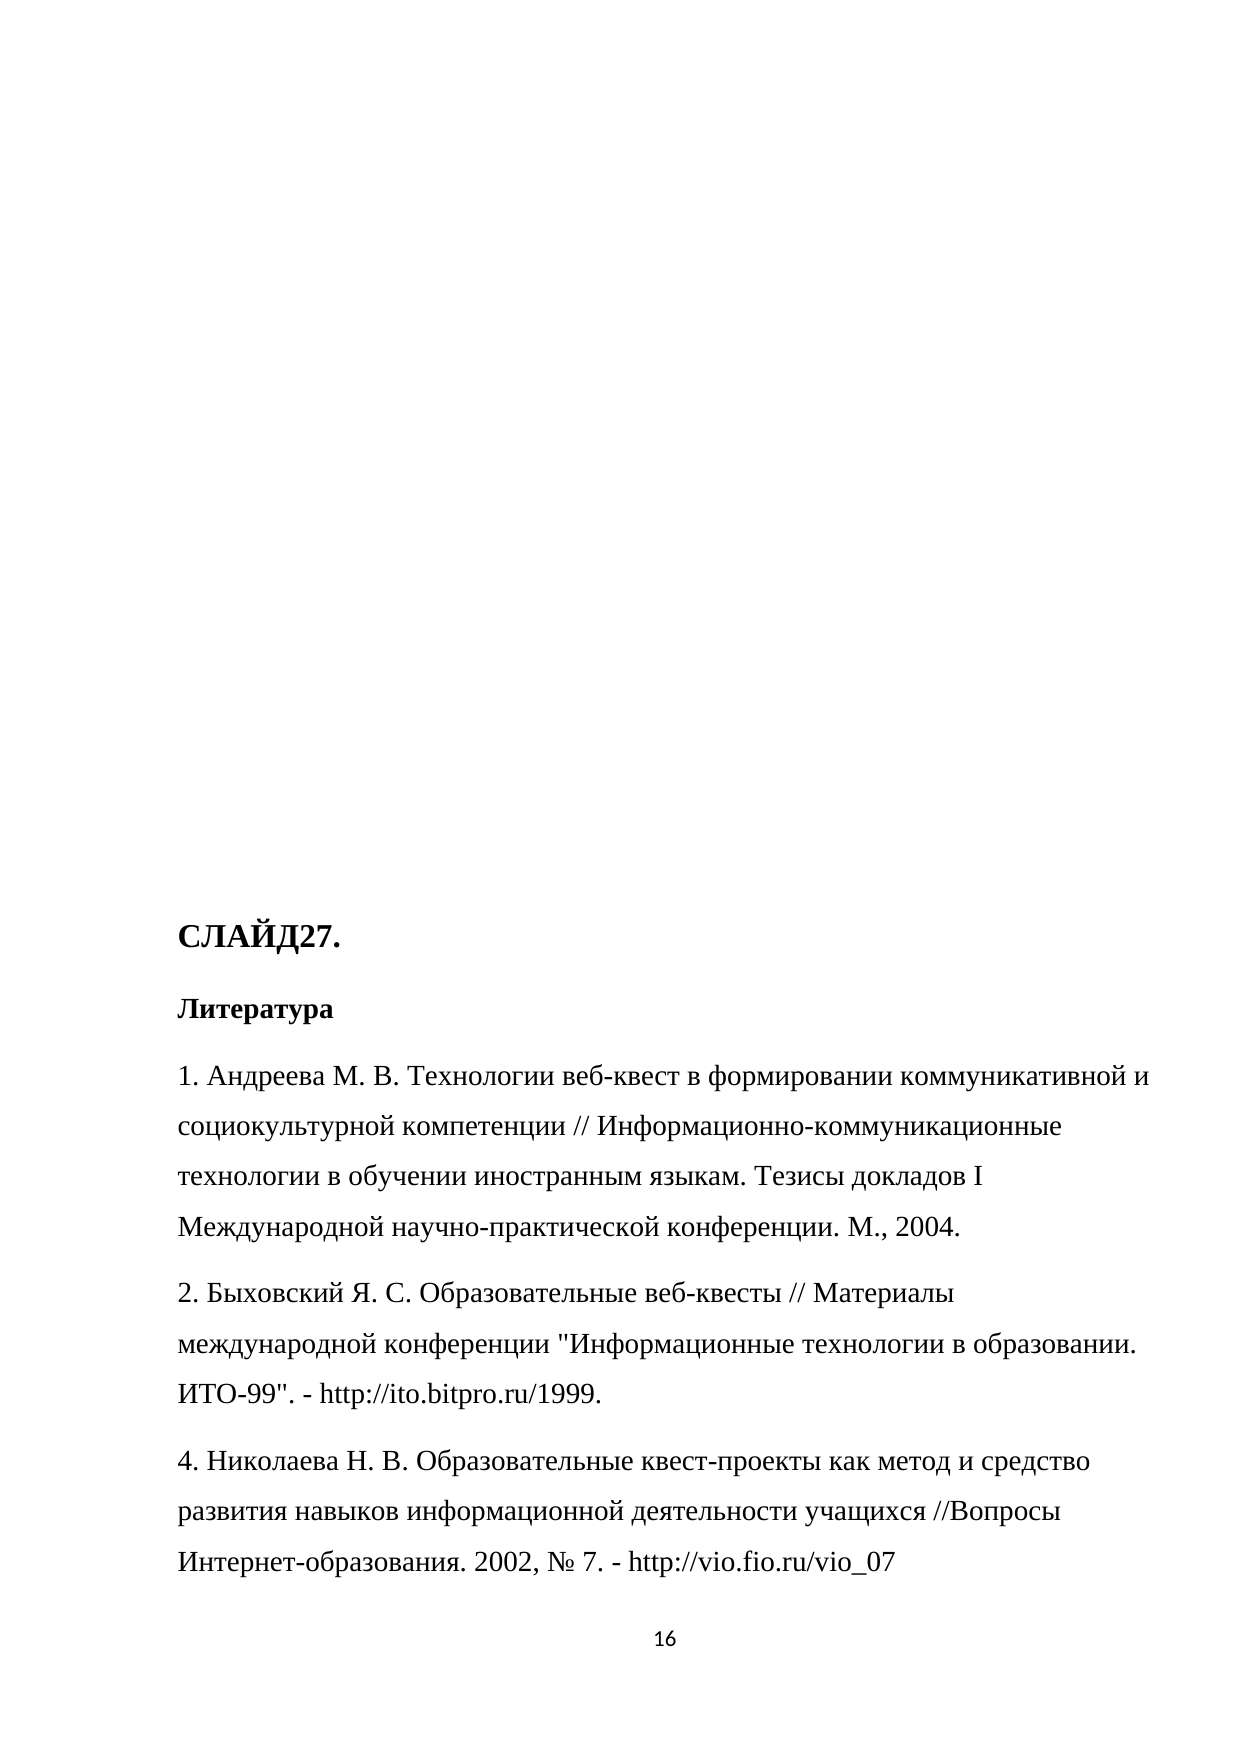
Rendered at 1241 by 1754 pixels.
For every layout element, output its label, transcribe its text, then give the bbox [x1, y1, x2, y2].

text 1. Андреева М. В. Технологии веб-квест в формировании коммуникативной и социокультурной компетенции // Информационно-коммуникационные технологии в обучении иностранным языкам. Тезисы докладов I Международной научно-практической конференции. М., 2004. [177, 1058, 1152, 1242]
text 2. Быховский Я. С. Образовательные веб-квесты // Материалы международной конференции "Информационные технологии в образовании. ИТО-99". - http://ito.bitpro.ru/1999. [177, 1276, 1152, 1410]
text СЛАЙД27. [177, 917, 1152, 955]
text Литература [177, 991, 1152, 1024]
text 4. Николаева Н. В. Образовательные квест-проекты как метод и средство развития навыков информационной деятельности учащихся //Вопросы Интернет-образования. 2002, № 7. - http://vio.fio.ru/vio_07 [177, 1443, 1152, 1577]
